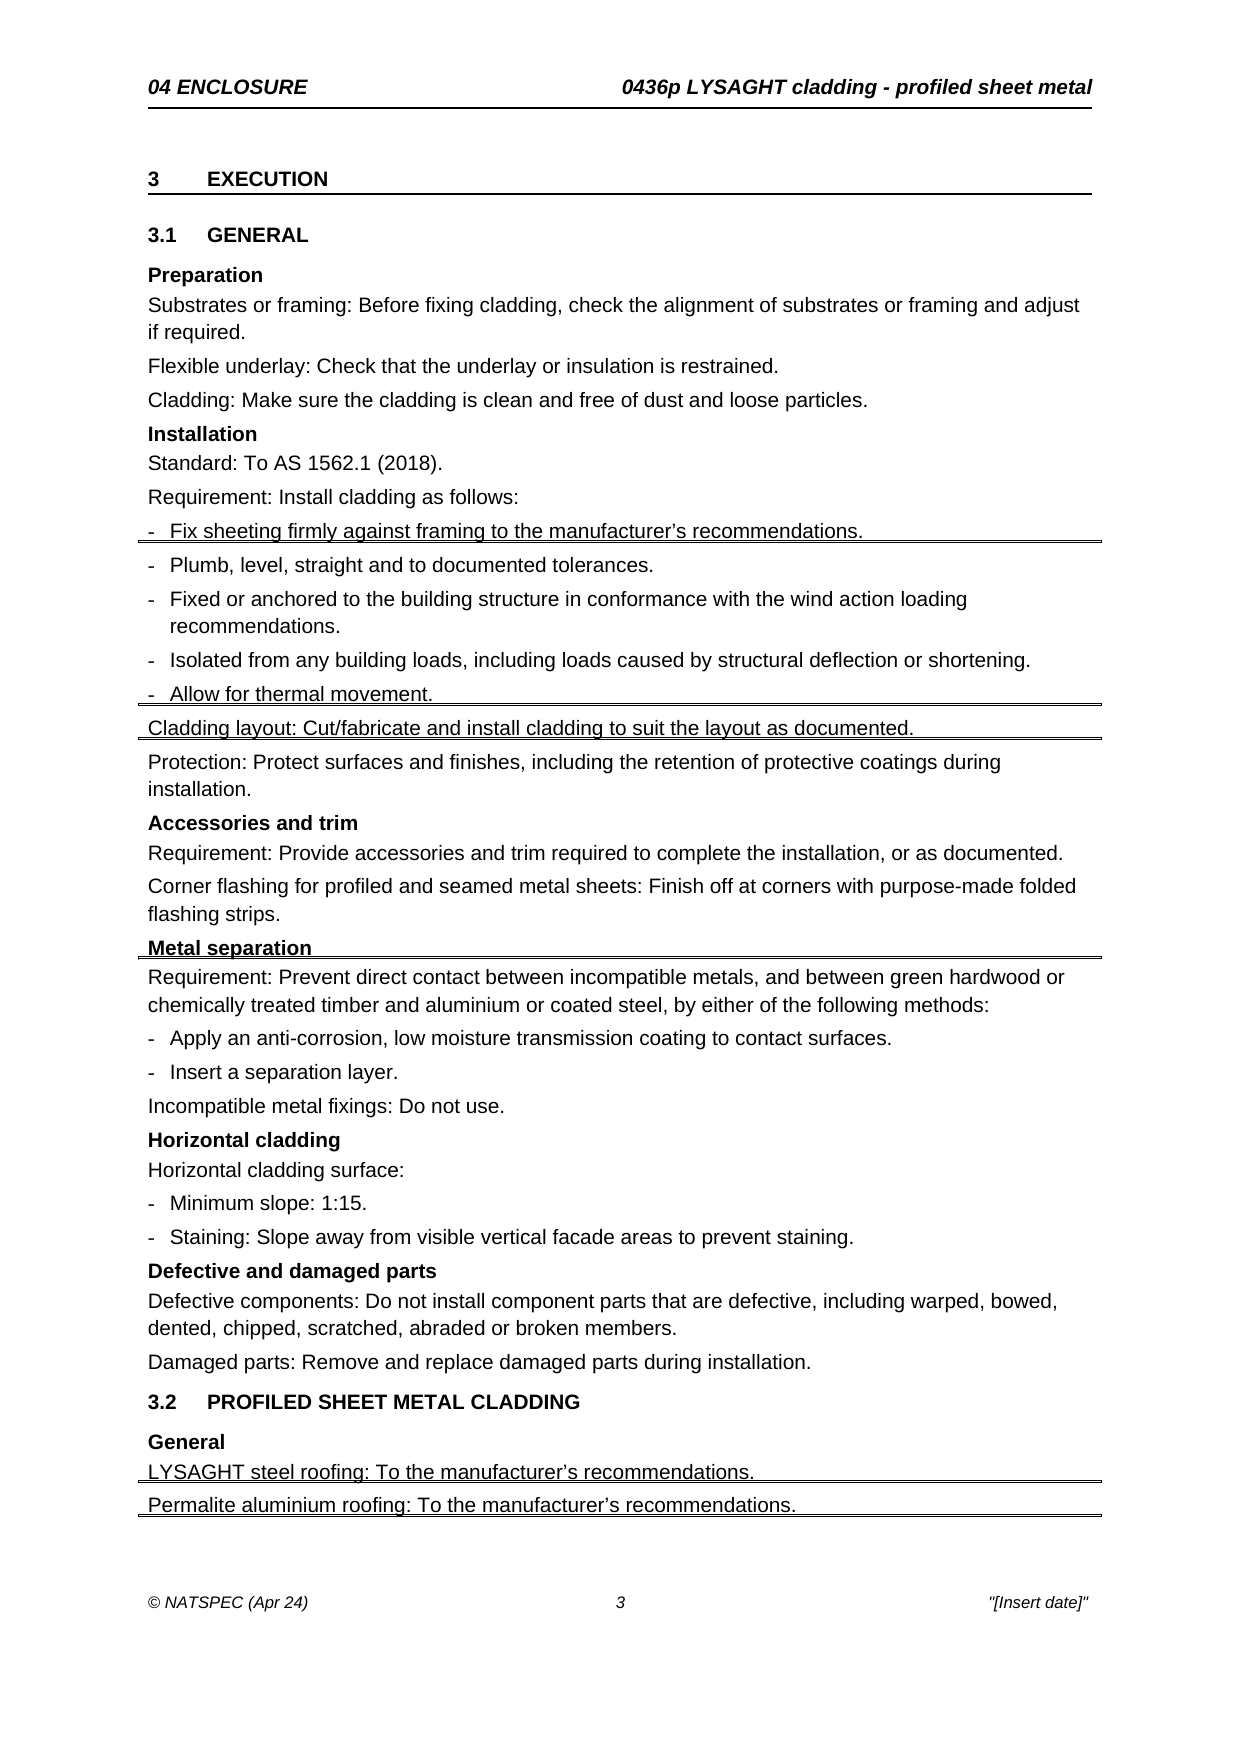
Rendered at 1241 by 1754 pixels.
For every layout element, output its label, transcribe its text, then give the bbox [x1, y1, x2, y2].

text Isolated from any building loads, including loads caused by structural deflection or shortening. [148, 648, 1092, 672]
text Incompatible metal fixings: Do not use. [148, 1094, 1092, 1118]
text Horizontal cladding surface: [148, 1157, 1092, 1181]
subtitle Metal separation [148, 935, 1092, 956]
subtitle Preparation [148, 263, 1092, 287]
text Minimum slope: 1:15. [148, 1191, 1092, 1215]
text Standard: To AS 1562.1 (2018). [148, 451, 1092, 475]
text Insert a separation layer. [148, 1060, 1092, 1084]
text Requirement: Prevent direct contact between incompatible metals, and between green hardwood or chemically treated timber and aluminium or coated steel, by either of the following methods: [148, 965, 1092, 1016]
subtitle Installation [148, 421, 1092, 445]
subtitle General [148, 1430, 1092, 1454]
subtitle General [148, 223, 1092, 247]
text Corner flashing for profiled and seamed metal sheets: Finish off at corners with purpose-made folded flashing strips. [148, 874, 1092, 926]
text Protection: Protect surfaces and finishes, including the retention of protective coatings during installation. [148, 749, 1092, 801]
text Flexible underlay: Check that the underlay or insulation is restrained. [148, 354, 1092, 378]
text Allow for thermal movement. [148, 682, 1092, 703]
text Cladding layout: Cut/fabricate and install cladding to suit the layout as documented. [148, 716, 1092, 737]
text Staining: Slope away from visible vertical facade areas to prevent staining. [148, 1225, 1092, 1249]
subtitle Execution [148, 167, 1092, 193]
subtitle Profiled sheet metal cladding [148, 1390, 1092, 1414]
subtitle Accessories and trim [148, 811, 1092, 835]
text Cladding: Make sure the cladding is clean and free of dust and loose particles. [148, 388, 1092, 412]
subtitle Horizontal cladding [148, 1128, 1092, 1152]
text Fix sheeting firmly against framing to the manufacturer’s recommendations. [148, 518, 1092, 540]
subtitle Defective and damaged parts [148, 1259, 1092, 1283]
text Defective components: Do not install component parts that are defective, including warped, bowed, dented, chipped, scratched, abraded or broken members. [148, 1289, 1092, 1340]
text Apply an anti-corrosion, low moisture transmission coating to contact surfaces. [148, 1026, 1092, 1050]
text Substrates or framing: Before fixing cladding, check the alignment of substrates or framing and adjust if required. [148, 293, 1092, 344]
text Requirement: Provide accessories and trim required to complete the installation, or as documented. [148, 840, 1092, 864]
text Requirement: Install cladding as follows: [148, 485, 1092, 509]
text Damaged parts: Remove and replace damaged parts during installation. [148, 1350, 1092, 1374]
text LYSAGHT steel roofing: To the manufacturer’s recommendations. [148, 1459, 1092, 1480]
text Plumb, level, straight and to documented tolerances. [148, 552, 1092, 577]
text Permalite aluminium roofing: To the manufacturer’s recommendations. [148, 1493, 1092, 1514]
text Fixed or anchored to the building structure in conformance with the wind action loading recommendations. [148, 586, 1092, 638]
